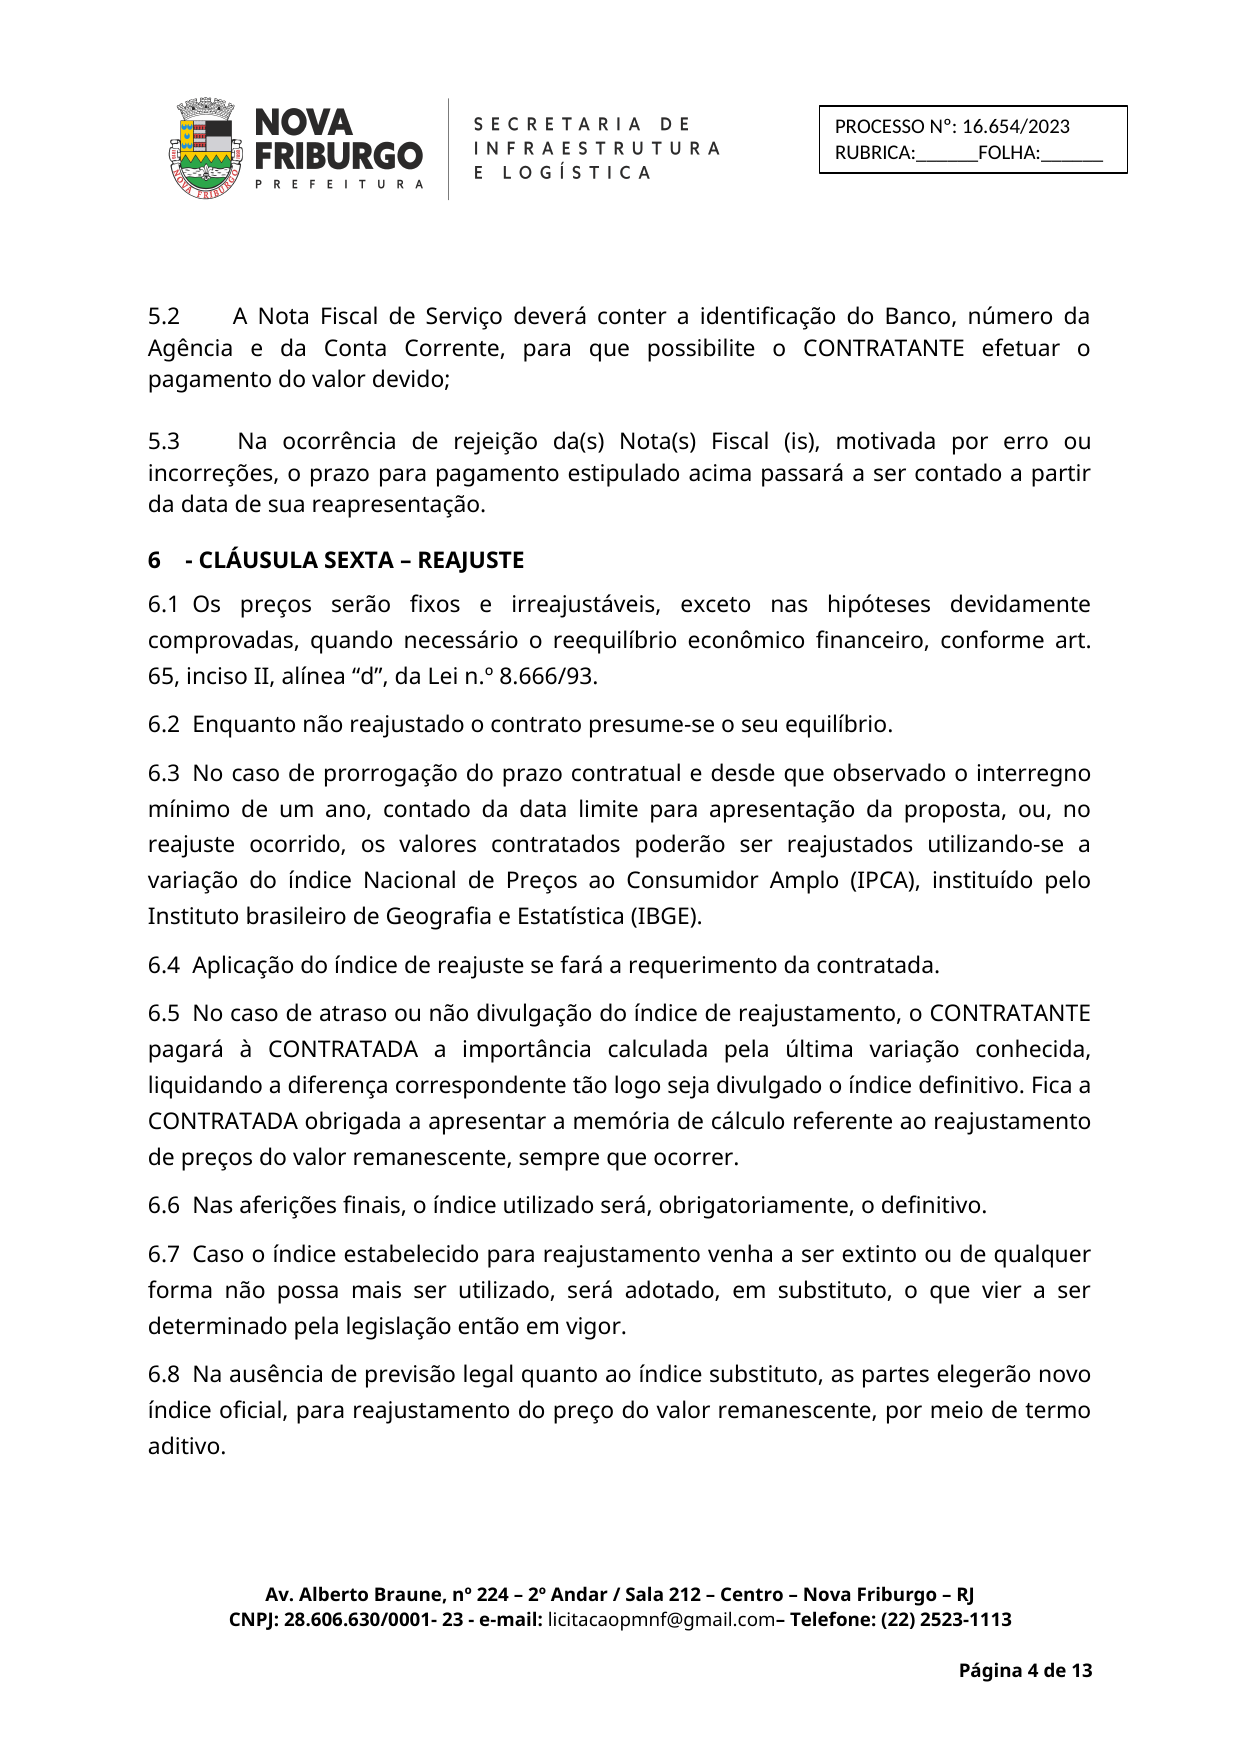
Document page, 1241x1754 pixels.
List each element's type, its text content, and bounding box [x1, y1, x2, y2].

list Caso o índice estabelecido para reajustamento venha a ser extinto ou de qualquer forma não possa mais ser utilizado, será adotado, em substituto, o que vier a ser determinado pela legislação então em vigor. [148, 1238, 1092, 1341]
list Nas aferições finais, o índice utilizado será, obrigatoriamente, o definitivo. [148, 1189, 1092, 1221]
list No caso de atraso ou não divulgação do índice de reajustamento, o CONTRATANTE pagará à CONTRATADA a importância calculada pela última variação conhecida, liquidando a diferença correspondente tão logo seja divulgado o índice definitivo. Fica a CONTRATADA obrigada a apresentar a memória de cálculo referente ao reajustamento de preços do valor remanescente, sempre que ocorrer. [148, 997, 1092, 1172]
list Aplicação do índice de reajuste se fará a requerimento da contratada. [148, 949, 1092, 980]
list - CLÁUSULA SEXTA – REAJUSTE [148, 544, 1092, 575]
list No caso de prorrogação do prazo contratual e desde que observado o interregno mínimo de um ano, contado da data limite para apresentação da proposta, ou, no reajuste ocorrido, os valores contratados poderão ser reajustados utilizando-se a variação do índice Nacional de Preços ao Consumidor Amplo (IPCA), instituído pelo Instituto brasileiro de Geografia e Estatística (IBGE). [148, 757, 1092, 932]
picture [147, 75, 748, 210]
list A Nota Fiscal de Serviço deverá conter a identificação do Banco, número da Agência e da Conta Corrente, para que possibilite o CONTRATANTE efetuar o pagamento do valor devido; [148, 300, 1092, 394]
list Na ocorrência de rejeição da(s) Nota(s) Fiscal (is), motivada por erro ou incorreções, o prazo para pagamento estipulado acima passará a ser contado a partir da data de sua reapresentação. [148, 425, 1092, 519]
list Enquanto não reajustado o contrato presume-se o seu equilíbrio. [148, 708, 1092, 739]
list Os preços serão fixos e irreajustáveis, exceto nas hipóteses devidamente comprovadas, quando necessário o reequilíbrio econômico financeiro, conforme art. 65, inciso II, alínea “d”, da Lei n.º 8.666/93. [148, 588, 1092, 691]
list Na ausência de previsão legal quanto ao índice substituto, as partes elegerão novo índice oficial, para reajustamento do preço do valor remanescente, por meio de termo aditivo. [148, 1358, 1092, 1461]
